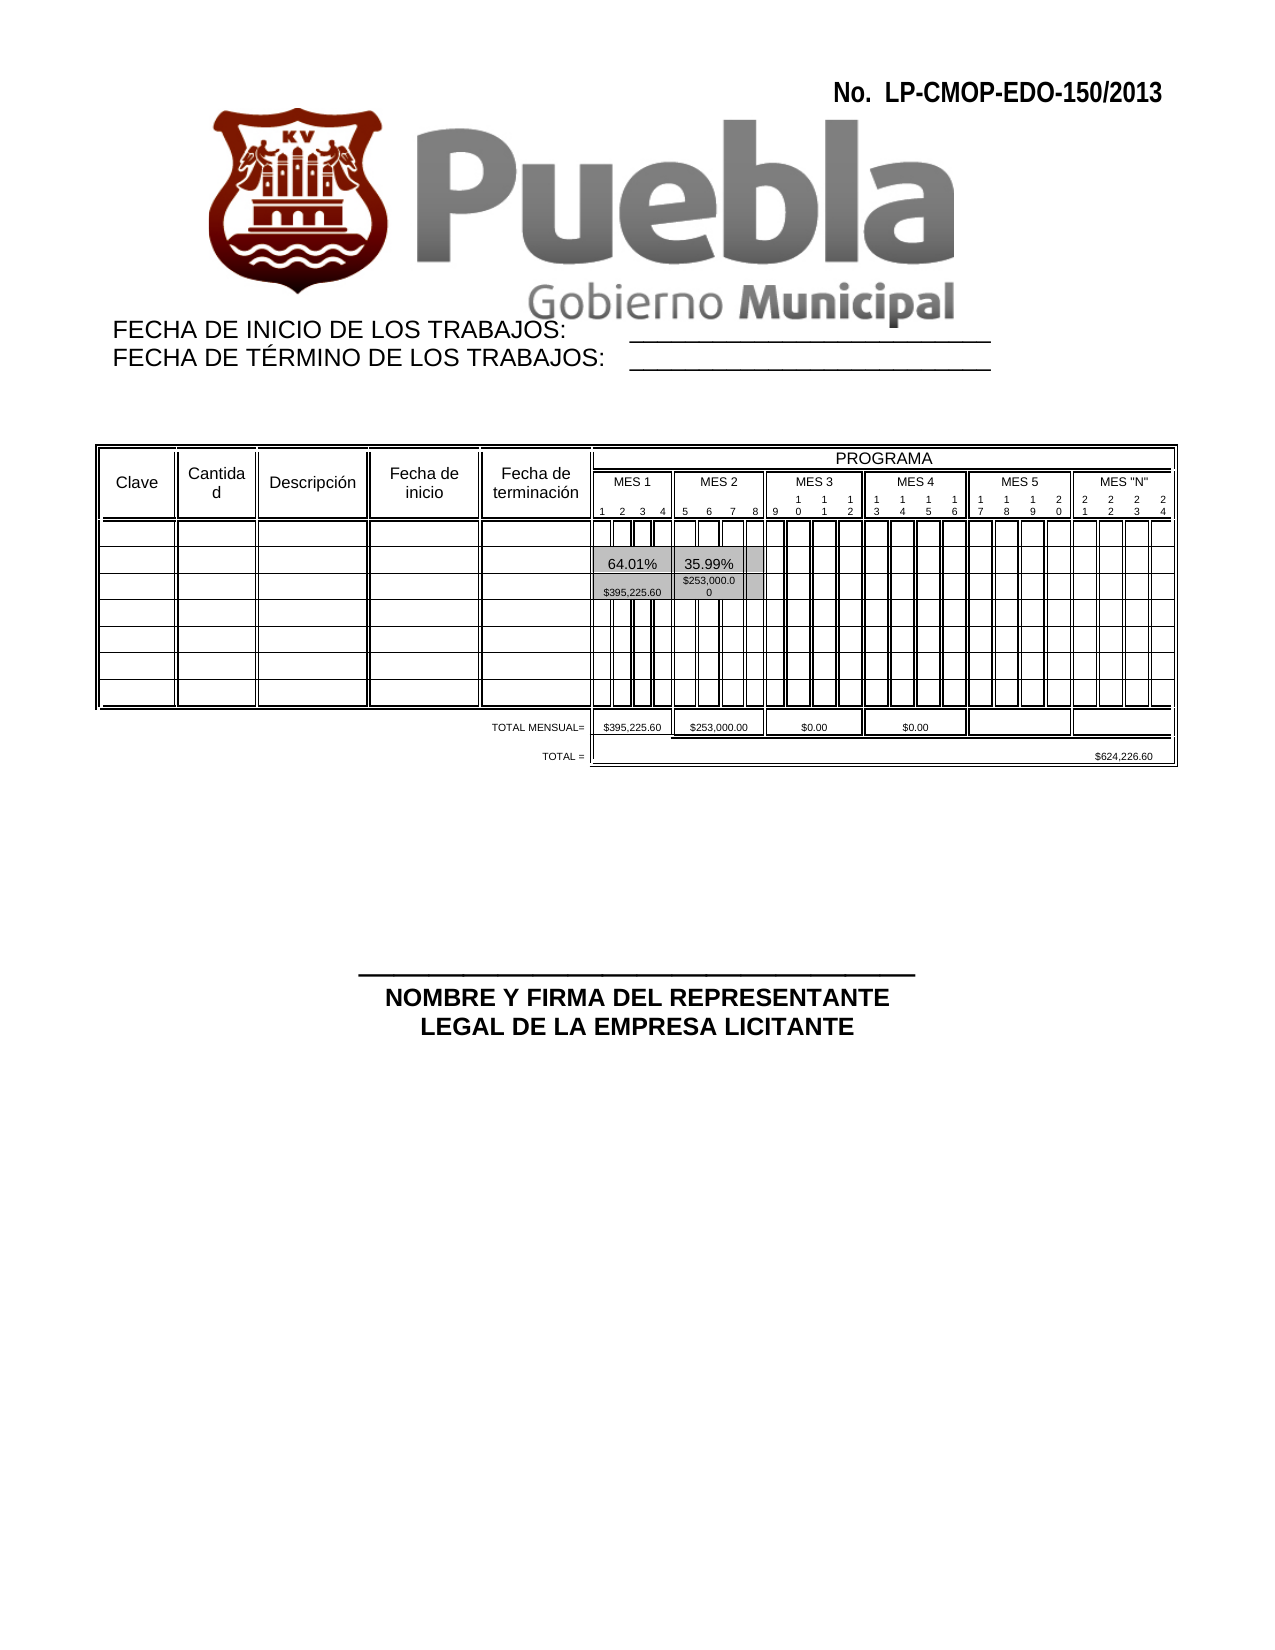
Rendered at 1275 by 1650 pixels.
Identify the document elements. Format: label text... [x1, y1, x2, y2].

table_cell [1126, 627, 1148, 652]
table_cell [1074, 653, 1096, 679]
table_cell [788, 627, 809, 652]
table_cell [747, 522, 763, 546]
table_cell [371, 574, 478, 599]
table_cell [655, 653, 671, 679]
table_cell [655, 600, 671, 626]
text LEGAL DE [112, 1012, 1162, 1040]
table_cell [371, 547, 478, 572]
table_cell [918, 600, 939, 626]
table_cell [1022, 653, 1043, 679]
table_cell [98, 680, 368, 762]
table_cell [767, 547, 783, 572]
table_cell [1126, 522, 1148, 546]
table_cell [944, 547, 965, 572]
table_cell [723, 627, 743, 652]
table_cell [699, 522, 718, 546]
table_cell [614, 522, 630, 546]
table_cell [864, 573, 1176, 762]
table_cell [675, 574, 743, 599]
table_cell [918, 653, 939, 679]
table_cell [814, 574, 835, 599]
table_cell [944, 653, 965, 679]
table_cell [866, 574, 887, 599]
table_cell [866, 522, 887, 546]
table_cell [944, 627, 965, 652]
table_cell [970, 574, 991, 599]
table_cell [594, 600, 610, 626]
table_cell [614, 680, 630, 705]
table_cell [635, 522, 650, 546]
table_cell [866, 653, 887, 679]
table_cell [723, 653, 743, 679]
text FECHA DE TÉRMINO DE LOS TRABAJOS: __________________________ [112, 343, 1162, 372]
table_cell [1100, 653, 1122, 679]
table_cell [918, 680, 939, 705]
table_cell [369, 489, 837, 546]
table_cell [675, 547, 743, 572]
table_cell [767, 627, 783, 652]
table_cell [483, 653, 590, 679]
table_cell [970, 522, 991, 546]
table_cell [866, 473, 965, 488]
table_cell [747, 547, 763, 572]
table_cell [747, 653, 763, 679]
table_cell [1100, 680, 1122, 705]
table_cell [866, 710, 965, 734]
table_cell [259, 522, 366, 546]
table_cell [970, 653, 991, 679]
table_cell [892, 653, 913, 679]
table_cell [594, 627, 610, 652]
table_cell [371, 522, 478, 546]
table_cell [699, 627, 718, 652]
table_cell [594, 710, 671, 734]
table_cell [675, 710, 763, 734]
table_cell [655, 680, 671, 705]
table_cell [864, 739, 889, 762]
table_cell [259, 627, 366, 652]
text FECHA DE INICIO DE LOS TRABAJOS: __________________________ [112, 314, 1162, 343]
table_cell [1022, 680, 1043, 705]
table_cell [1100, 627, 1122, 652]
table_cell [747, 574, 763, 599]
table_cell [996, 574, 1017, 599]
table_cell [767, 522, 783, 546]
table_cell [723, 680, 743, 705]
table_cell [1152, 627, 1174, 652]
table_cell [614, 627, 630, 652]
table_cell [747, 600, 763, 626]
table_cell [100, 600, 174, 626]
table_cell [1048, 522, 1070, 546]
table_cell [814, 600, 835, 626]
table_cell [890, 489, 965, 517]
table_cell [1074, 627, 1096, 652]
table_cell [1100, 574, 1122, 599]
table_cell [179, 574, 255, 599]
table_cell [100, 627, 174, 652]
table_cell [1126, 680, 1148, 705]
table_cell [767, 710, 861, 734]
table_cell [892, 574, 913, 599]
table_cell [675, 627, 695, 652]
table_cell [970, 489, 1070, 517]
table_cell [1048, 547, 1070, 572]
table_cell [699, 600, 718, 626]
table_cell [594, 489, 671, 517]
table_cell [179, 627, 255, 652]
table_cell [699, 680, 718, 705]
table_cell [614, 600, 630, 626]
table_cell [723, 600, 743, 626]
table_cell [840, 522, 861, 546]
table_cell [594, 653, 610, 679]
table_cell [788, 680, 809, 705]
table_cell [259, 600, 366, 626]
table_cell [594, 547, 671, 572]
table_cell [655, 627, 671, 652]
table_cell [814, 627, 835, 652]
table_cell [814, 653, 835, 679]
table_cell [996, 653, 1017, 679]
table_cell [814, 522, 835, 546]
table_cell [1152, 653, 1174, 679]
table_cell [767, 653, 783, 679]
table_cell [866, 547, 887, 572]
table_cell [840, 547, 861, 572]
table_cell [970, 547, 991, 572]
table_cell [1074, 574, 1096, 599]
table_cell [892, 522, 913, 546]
text ________________ [112, 911, 1162, 983]
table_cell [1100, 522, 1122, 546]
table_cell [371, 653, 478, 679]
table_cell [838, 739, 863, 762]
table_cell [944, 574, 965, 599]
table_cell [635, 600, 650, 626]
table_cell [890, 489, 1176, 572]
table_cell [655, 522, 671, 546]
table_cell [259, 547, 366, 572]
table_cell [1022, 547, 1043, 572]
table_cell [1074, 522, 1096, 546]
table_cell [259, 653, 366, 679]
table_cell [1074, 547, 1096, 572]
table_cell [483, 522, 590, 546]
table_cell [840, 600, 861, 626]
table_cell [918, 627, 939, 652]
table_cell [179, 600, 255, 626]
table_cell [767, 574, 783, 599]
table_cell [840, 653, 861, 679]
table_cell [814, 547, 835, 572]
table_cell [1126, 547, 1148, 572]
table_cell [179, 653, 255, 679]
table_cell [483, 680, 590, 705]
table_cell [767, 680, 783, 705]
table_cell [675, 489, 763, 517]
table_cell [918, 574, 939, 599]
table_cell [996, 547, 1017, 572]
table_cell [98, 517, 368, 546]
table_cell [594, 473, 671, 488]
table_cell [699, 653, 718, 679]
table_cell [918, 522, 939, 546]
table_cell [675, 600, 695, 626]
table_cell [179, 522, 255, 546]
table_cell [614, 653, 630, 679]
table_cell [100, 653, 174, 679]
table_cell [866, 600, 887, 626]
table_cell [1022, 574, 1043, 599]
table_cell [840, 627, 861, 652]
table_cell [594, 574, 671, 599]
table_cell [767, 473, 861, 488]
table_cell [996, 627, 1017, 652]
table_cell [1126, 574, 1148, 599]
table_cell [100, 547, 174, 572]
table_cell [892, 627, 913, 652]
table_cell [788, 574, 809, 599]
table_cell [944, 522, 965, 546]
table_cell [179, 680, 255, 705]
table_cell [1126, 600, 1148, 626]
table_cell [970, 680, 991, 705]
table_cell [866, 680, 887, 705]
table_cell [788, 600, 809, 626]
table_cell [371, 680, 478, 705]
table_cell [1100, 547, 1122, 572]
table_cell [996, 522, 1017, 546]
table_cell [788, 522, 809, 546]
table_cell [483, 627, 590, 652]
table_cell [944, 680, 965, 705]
text NOMBRE Y FIRMA DEL REPRESENTANTE [112, 983, 1162, 1012]
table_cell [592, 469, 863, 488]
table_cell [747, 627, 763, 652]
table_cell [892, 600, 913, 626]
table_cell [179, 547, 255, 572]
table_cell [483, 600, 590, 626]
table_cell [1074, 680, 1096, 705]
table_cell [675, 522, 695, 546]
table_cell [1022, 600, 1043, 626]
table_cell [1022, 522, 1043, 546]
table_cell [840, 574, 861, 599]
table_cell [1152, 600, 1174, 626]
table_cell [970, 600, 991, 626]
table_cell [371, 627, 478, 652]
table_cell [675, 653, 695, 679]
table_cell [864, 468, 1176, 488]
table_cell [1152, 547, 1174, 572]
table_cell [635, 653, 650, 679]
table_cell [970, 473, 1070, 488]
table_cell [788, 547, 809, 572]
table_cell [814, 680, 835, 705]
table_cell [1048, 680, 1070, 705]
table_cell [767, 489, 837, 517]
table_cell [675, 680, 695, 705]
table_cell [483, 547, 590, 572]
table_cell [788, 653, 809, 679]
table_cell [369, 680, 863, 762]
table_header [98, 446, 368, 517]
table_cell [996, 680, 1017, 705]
picture [208, 108, 954, 314]
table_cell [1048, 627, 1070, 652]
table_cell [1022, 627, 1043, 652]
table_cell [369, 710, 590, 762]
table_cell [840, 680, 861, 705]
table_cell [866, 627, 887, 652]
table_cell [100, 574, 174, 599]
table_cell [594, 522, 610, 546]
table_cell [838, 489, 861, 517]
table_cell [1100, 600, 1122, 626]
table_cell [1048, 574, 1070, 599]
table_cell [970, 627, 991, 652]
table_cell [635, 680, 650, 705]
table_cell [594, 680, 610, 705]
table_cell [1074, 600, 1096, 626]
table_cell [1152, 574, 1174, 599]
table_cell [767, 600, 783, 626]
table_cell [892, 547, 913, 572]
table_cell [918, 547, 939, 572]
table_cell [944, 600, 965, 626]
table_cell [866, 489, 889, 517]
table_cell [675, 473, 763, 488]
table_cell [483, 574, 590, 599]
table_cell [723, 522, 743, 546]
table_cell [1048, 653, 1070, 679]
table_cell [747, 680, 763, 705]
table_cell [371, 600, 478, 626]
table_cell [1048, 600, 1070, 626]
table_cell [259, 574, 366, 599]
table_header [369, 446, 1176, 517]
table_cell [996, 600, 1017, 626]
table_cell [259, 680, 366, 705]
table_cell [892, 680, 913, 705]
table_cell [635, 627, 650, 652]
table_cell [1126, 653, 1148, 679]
